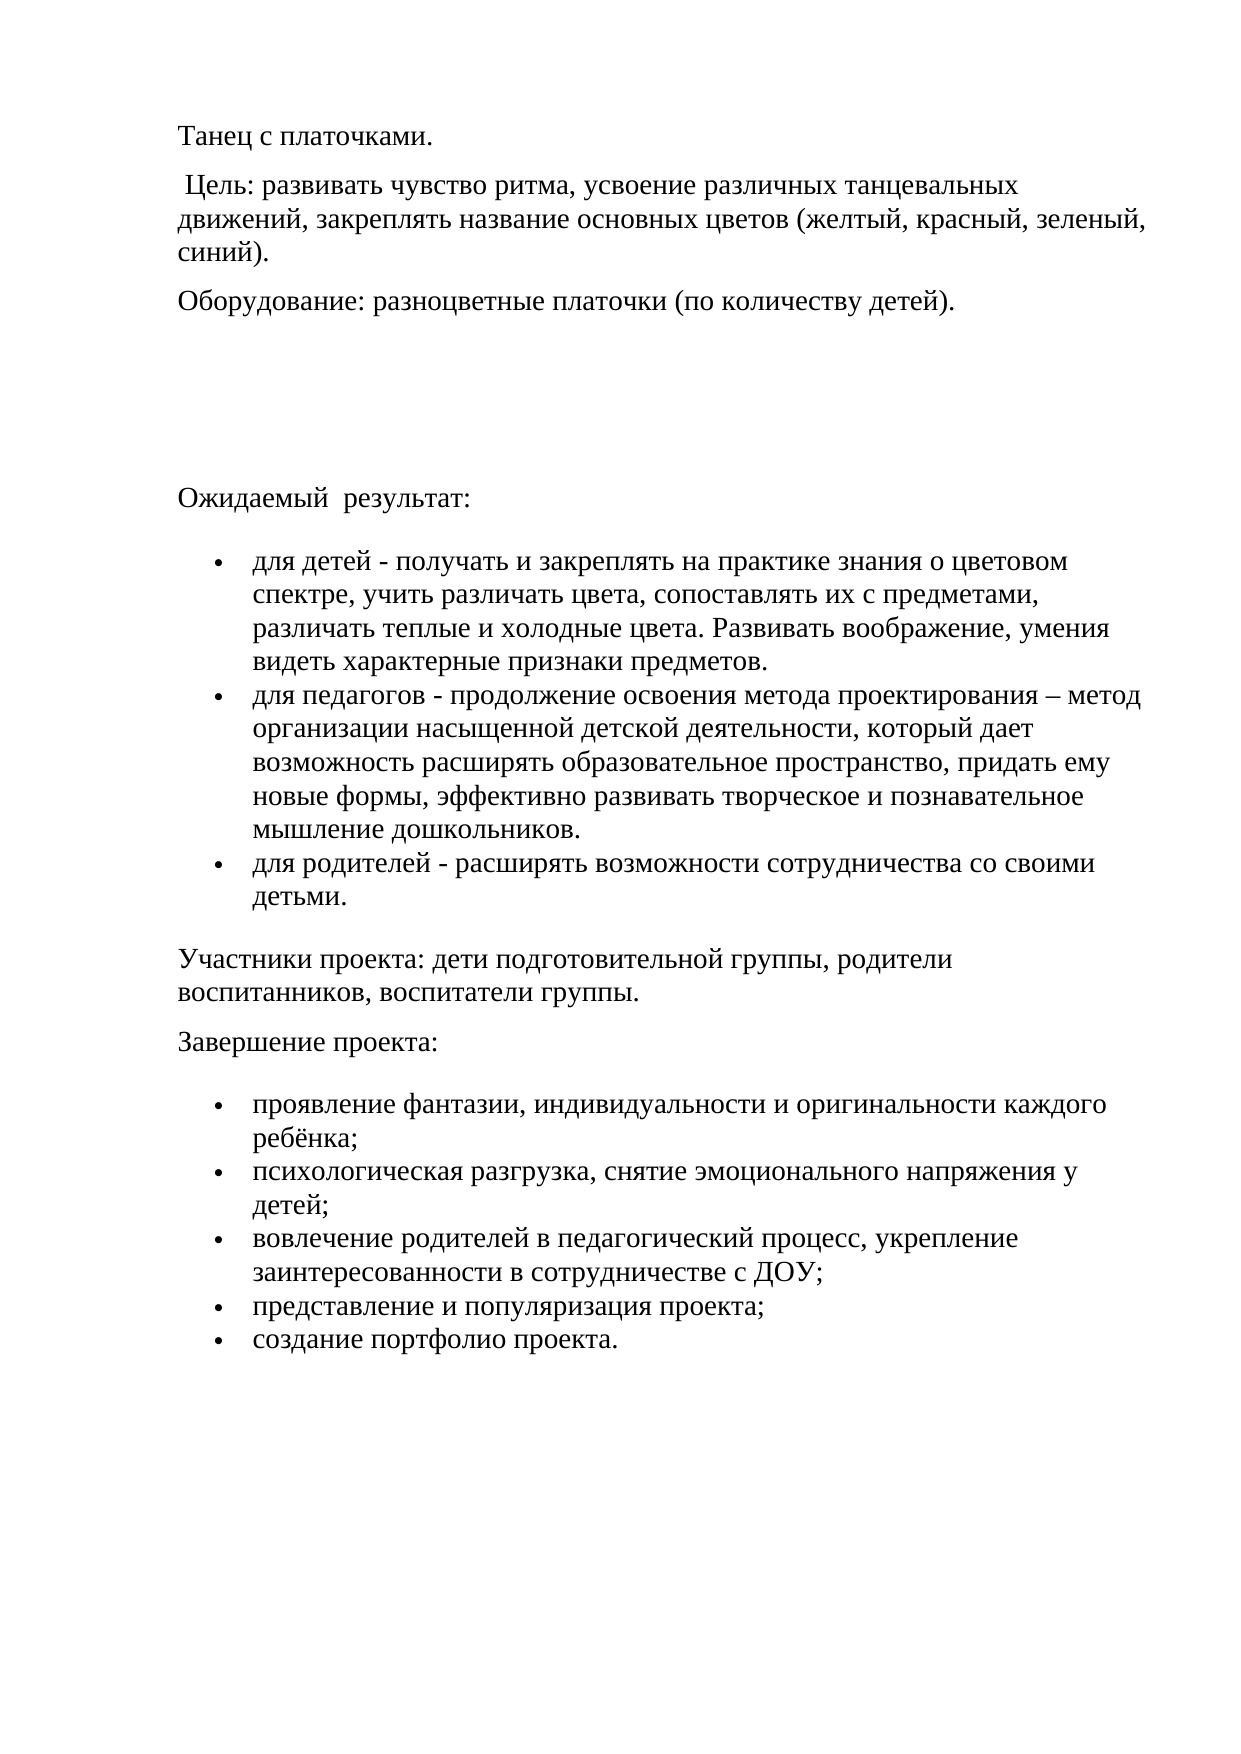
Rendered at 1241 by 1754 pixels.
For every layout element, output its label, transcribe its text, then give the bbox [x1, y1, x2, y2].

list психологическая разгрузка, снятие эмоционального напряжения у детей; [215, 1153, 1152, 1221]
text Цель: развивать чувство ритма, усвоение различных танцевальных движений, закреплять название основных цветов (желтый, красный, зеленый, синий). [177, 167, 1152, 268]
list представление и популяризация проекта; [215, 1288, 1152, 1321]
text Оборудование: разноцветные платочки (по количеству детей). [177, 283, 1152, 317]
list для педагогов - продолжение освоения метода проектирования – метод организации насыщенной детской деятельности, который дает возможность расширять образовательное пространство, придать ему новые формы, эффективно развивать творческое и познавательное мышление дошкольников. [215, 677, 1152, 845]
list создание портфолио проекта. [215, 1321, 1152, 1355]
text Участники проекта: дети подготовительной группы, родители воспитанников, воспитатели группы. [177, 941, 1152, 1008]
text Завершение проекта: [177, 1024, 1152, 1057]
list вовлечение родителей в педагогический процесс, укрепление заинтересованности в сотрудничестве с ДОУ; [215, 1221, 1152, 1288]
text Танец с платочками. [177, 118, 1152, 152]
list для детей - получать и закреплять на практике знания о цветовом спектре, учить различать цвета, сопоставлять их с предметами, различать теплые и холодные цвета. Развивать воображение, умения видеть характерные признаки предметов. [215, 543, 1152, 677]
text Ожидаемый результат: [177, 480, 1152, 514]
list для родителей - расширять возможности сотрудничества со своими детьми. [215, 845, 1152, 912]
list проявление фантазии, индивидуальности и оригинальности каждого ребёнка; [215, 1086, 1152, 1153]
